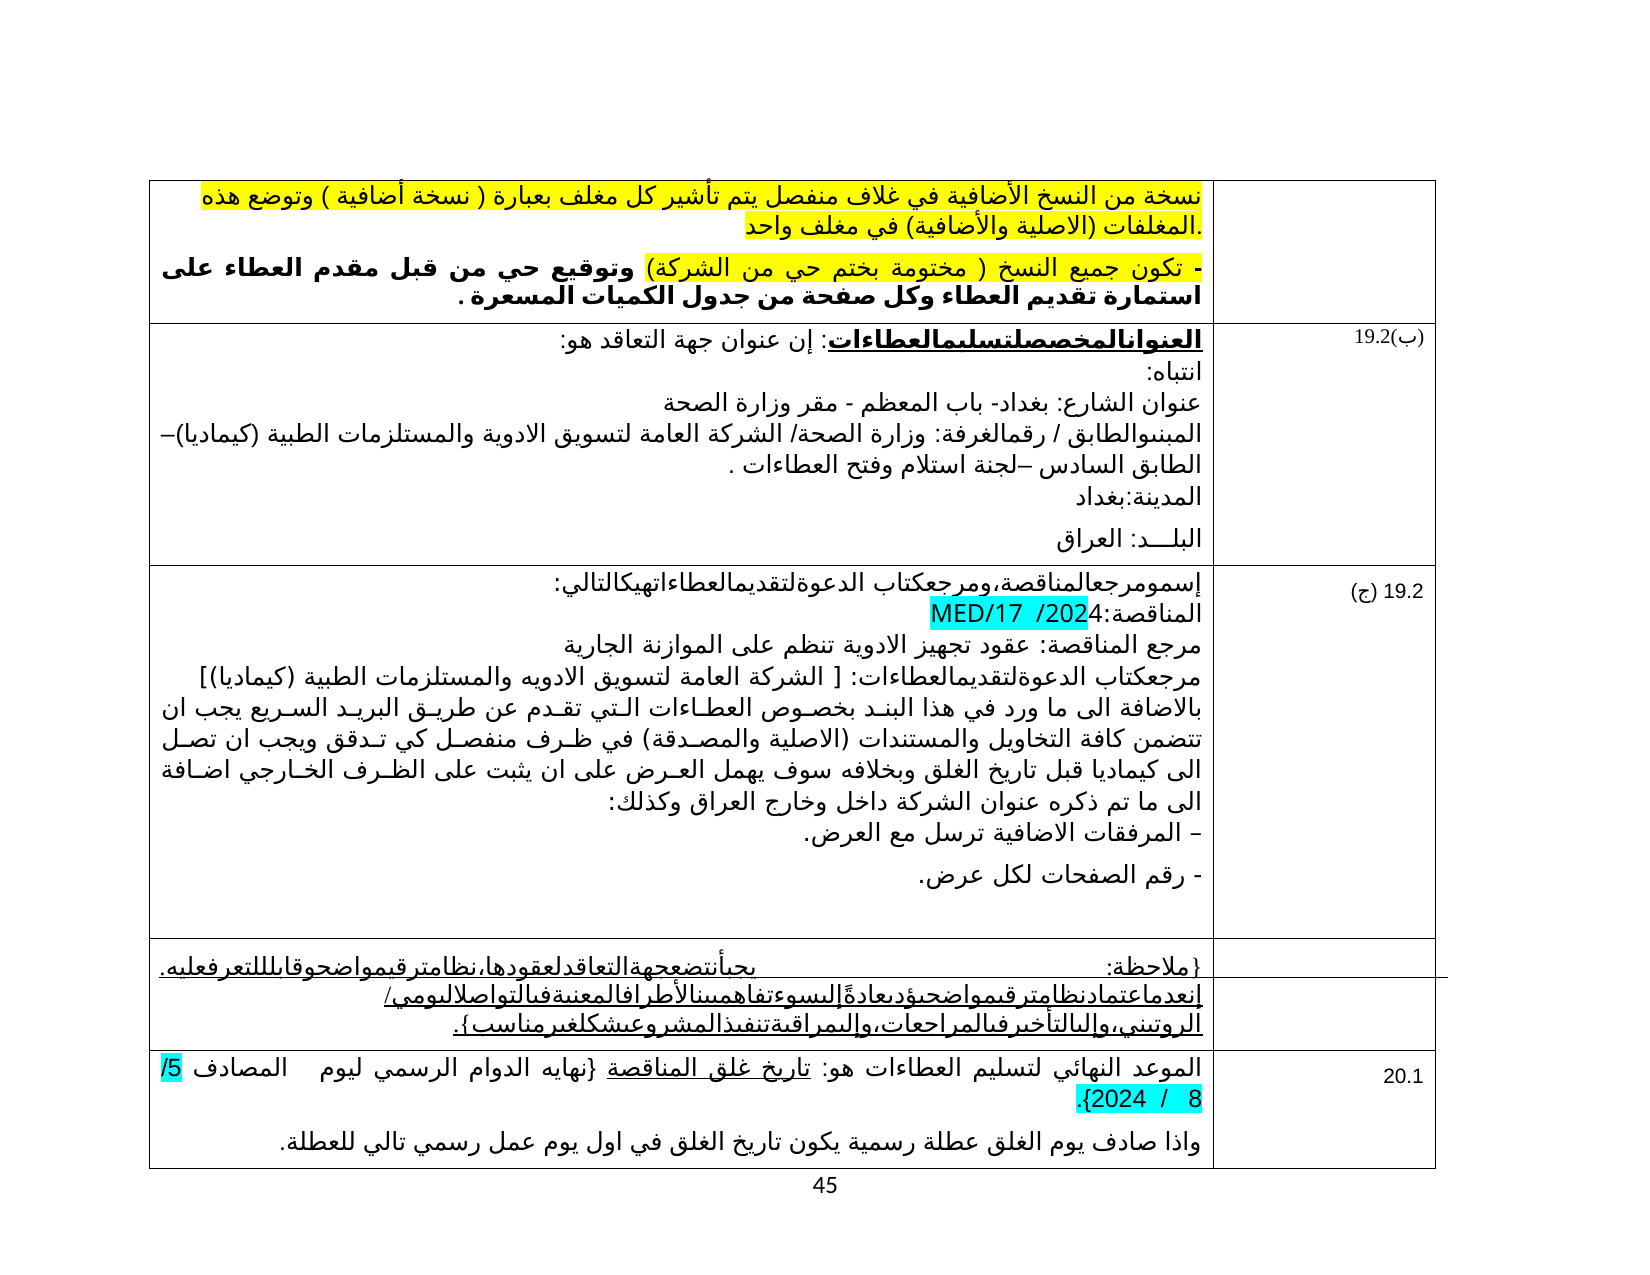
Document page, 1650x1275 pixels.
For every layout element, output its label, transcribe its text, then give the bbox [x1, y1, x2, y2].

table_cell الموعد النهائي لتسليم العطاءات هو: تاريخ غلق المناقصة {نهايه الدوام الرسمي ليوم المصادف 5/ 8 / 2024}. واذا صادف يوم الغلق عطلة رسمية يكون تاريخ الغلق في اول يوم عمل رسمي تالي للعطلة. [150, 1051, 1213, 1168]
table_cell إسمومرجعالمناقصة،ومرجعكتاب الدعوةلتقديمالعطاءاتهيكالتالي: المناقصة:MED/17 /2024 مرجع المناقصة: عقود تجهيز الادوية تنظم على الموازنة الجارية مرجعكتاب الدعوةلتقديمالعطاءات: [ الشركة العامة لتسويق الادويه والمستلزمات الطبية (كيماديا)] بالاضافة الى ما ورد في هذا البند بخصوص العطاءات التي تقدم عن طريق البريد السريع يجب ان تتضمن كافة التخاويل والمستندات (الاصلية والمصدقة) في ظرف منفصل كي تدقق ويجب ان تصل الى كيماديا قبل تاريخ الغلق وبخلافه سوف يهمل العرض على ان يثبت على الظرف الخارجي اضافة الى ما تم ذكره عنوان الشركة داخل وخارج العراق وكذلك: – المرفقات الاضافية ترسل مع العرض. - رقم الصفحات لكل عرض. [150, 566, 1213, 938]
table_cell [1214, 978, 1435, 1050]
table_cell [150, 181, 1213, 323]
table_cell {ملاحظة: يجبأنتضعجهةالتعاقدلعقودها،نظامترقيمواضحوقابلللتعرفعليه. إنعدماعتمادنظامترقيمواضحيؤديعادةًإلىسوءتفاهمبينالأطرافالمعنيةفيالتواصلاليومي/الروتيني،وإلىالتأخيرفيالمراجعات،وإلىمراقبةتنفيذالمشروعبشكلغيرمناسب}. [150, 939, 1213, 1050]
table_cell 19.2(ب) [1214, 324, 1435, 565]
table_cell 20.1 [1214, 1051, 1435, 1168]
table_cell [1214, 939, 1435, 977]
table_cell [1214, 181, 1435, 323]
table_cell 19.2 (ج) [1214, 566, 1435, 938]
table_cell العنوانالمخصصلتسليمالعطاءات: إن عنوان جهة التعاقد هو: انتباه: عنوان الشارع: بغداد- باب المعظم - مقر وزارة الصحة المبنىوالطابق / رقمالغرفة: وزارة الصحة/ الشركة العامة لتسويق الادوية والمستلزمات الطبية (كيماديا)–الطابق السادس –لجنة استلام وفتح العطاءات . المدينة:بغداد البلـــد: العراق [150, 324, 1213, 565]
